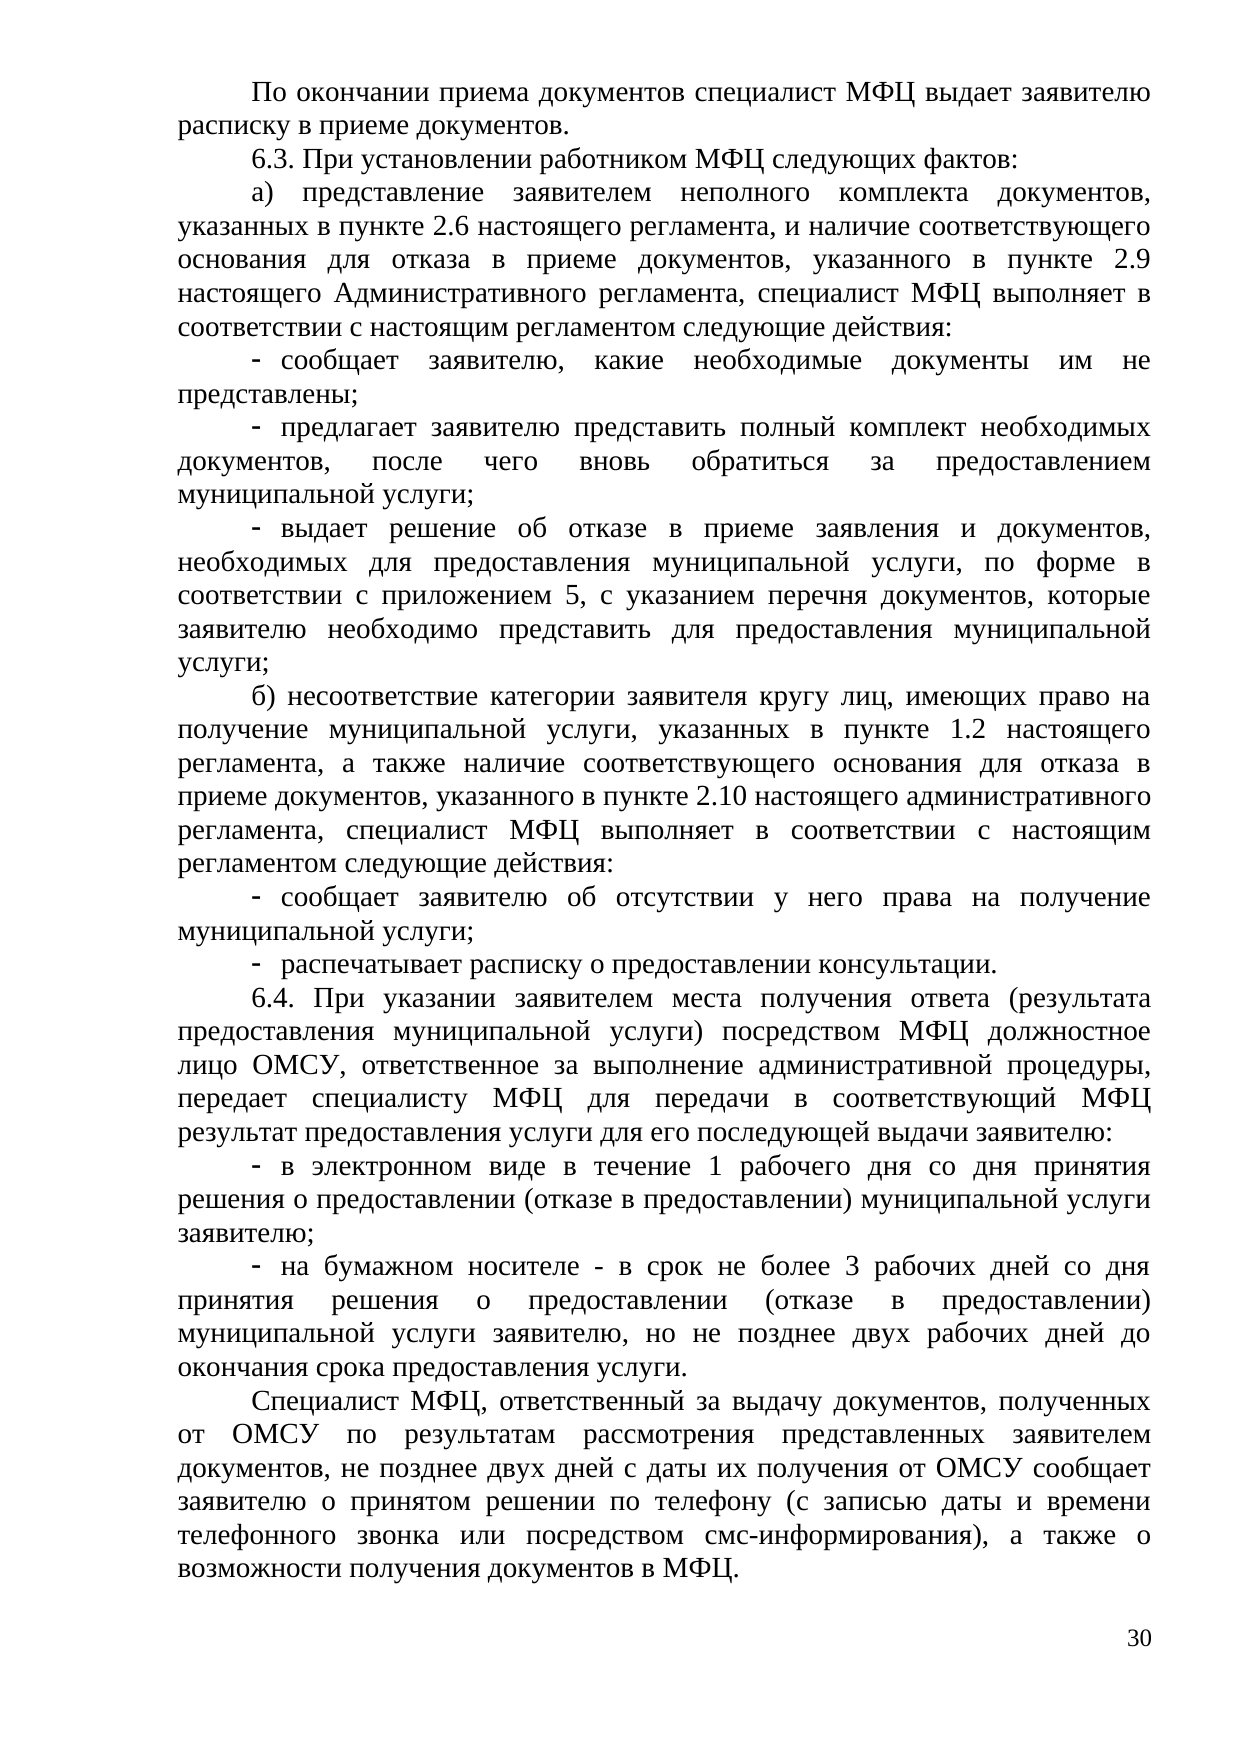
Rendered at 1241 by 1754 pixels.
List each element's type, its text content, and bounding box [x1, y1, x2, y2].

list в электронном виде в течение 1 рабочего дня со дня принятия решения о предоставлении (отказе в предоставлении) муниципальной услуги заявителю; [177, 1148, 1152, 1248]
list на бумажном носителе - в срок не более 3 рабочих дней со дня принятия решения о предоставлении (отказе в предоставлении) муниципальной услуги заявителю, но не позднее двух рабочих дней до окончания срока предоставления услуги. [177, 1248, 1152, 1383]
text 6.4. При указании заявителем места получения ответа (результата предоставления муниципальной услуги) посредством МФЦ должностное лицо ОМСУ, ответственное за выполнение административной процедуры, передает специалисту МФЦ для передачи в соответствующий МФЦ результат предоставления услуги для его последующей выдачи заявителю: [177, 980, 1152, 1148]
text По окончании приема документов специалист МФЦ выдает заявителю расписку в приеме документов. [177, 74, 1152, 141]
list сообщает заявителю, какие необходимые документы им не представлены; [177, 342, 1152, 409]
list распечатывает расписку о предоставлении консультации. [177, 946, 1152, 980]
list сообщает заявителю об отсутствии у него права на получение муниципальной услуги; [177, 879, 1152, 946]
text 6.3. При установлении работником МФЦ следующих фактов: [177, 141, 1152, 174]
text б) несоответствие категории заявителя кругу лиц, имеющих право на получение муниципальной услуги, указанных в пункте 1.2 настоящего регламента, а также наличие соответствующего основания для отказа в приеме документов, указанного в пункте 2.10 настоящего административного регламента, специалист МФЦ выполняет в соответствии с настоящим регламентом следующие действия: [177, 678, 1152, 879]
text Специалист МФЦ, ответственный за выдачу документов, полученных от ОМСУ по результатам рассмотрения представленных заявителем документов, не позднее двух дней с даты их получения от ОМСУ сообщает заявителю о принятом решении по телефону (с записью даты и времени телефонного звонка или посредством смс-информирования), а также о возможности получения документов в МФЦ. [177, 1383, 1152, 1584]
text а) представление заявителем неполного комплекта документов, указанных в пункте 2.6 настоящего регламента, и наличие соответствующего основания для отказа в приеме документов, указанного в пункте 2.9 настоящего Административного регламента, специалист МФЦ выполняет в соответствии с настоящим регламентом следующие действия: [177, 174, 1152, 342]
list выдает решение об отказе в приеме заявления и документов, необходимых для предоставления муниципальной услуги, по форме в соответствии с приложением 5, с указанием перечня документов, которые заявителю необходимо представить для предоставления муниципальной услуги; [177, 510, 1152, 678]
list предлагает заявителю представить полный комплект необходимых документов, после чего вновь обратиться за предоставлением муниципальной услуги; [177, 409, 1152, 510]
